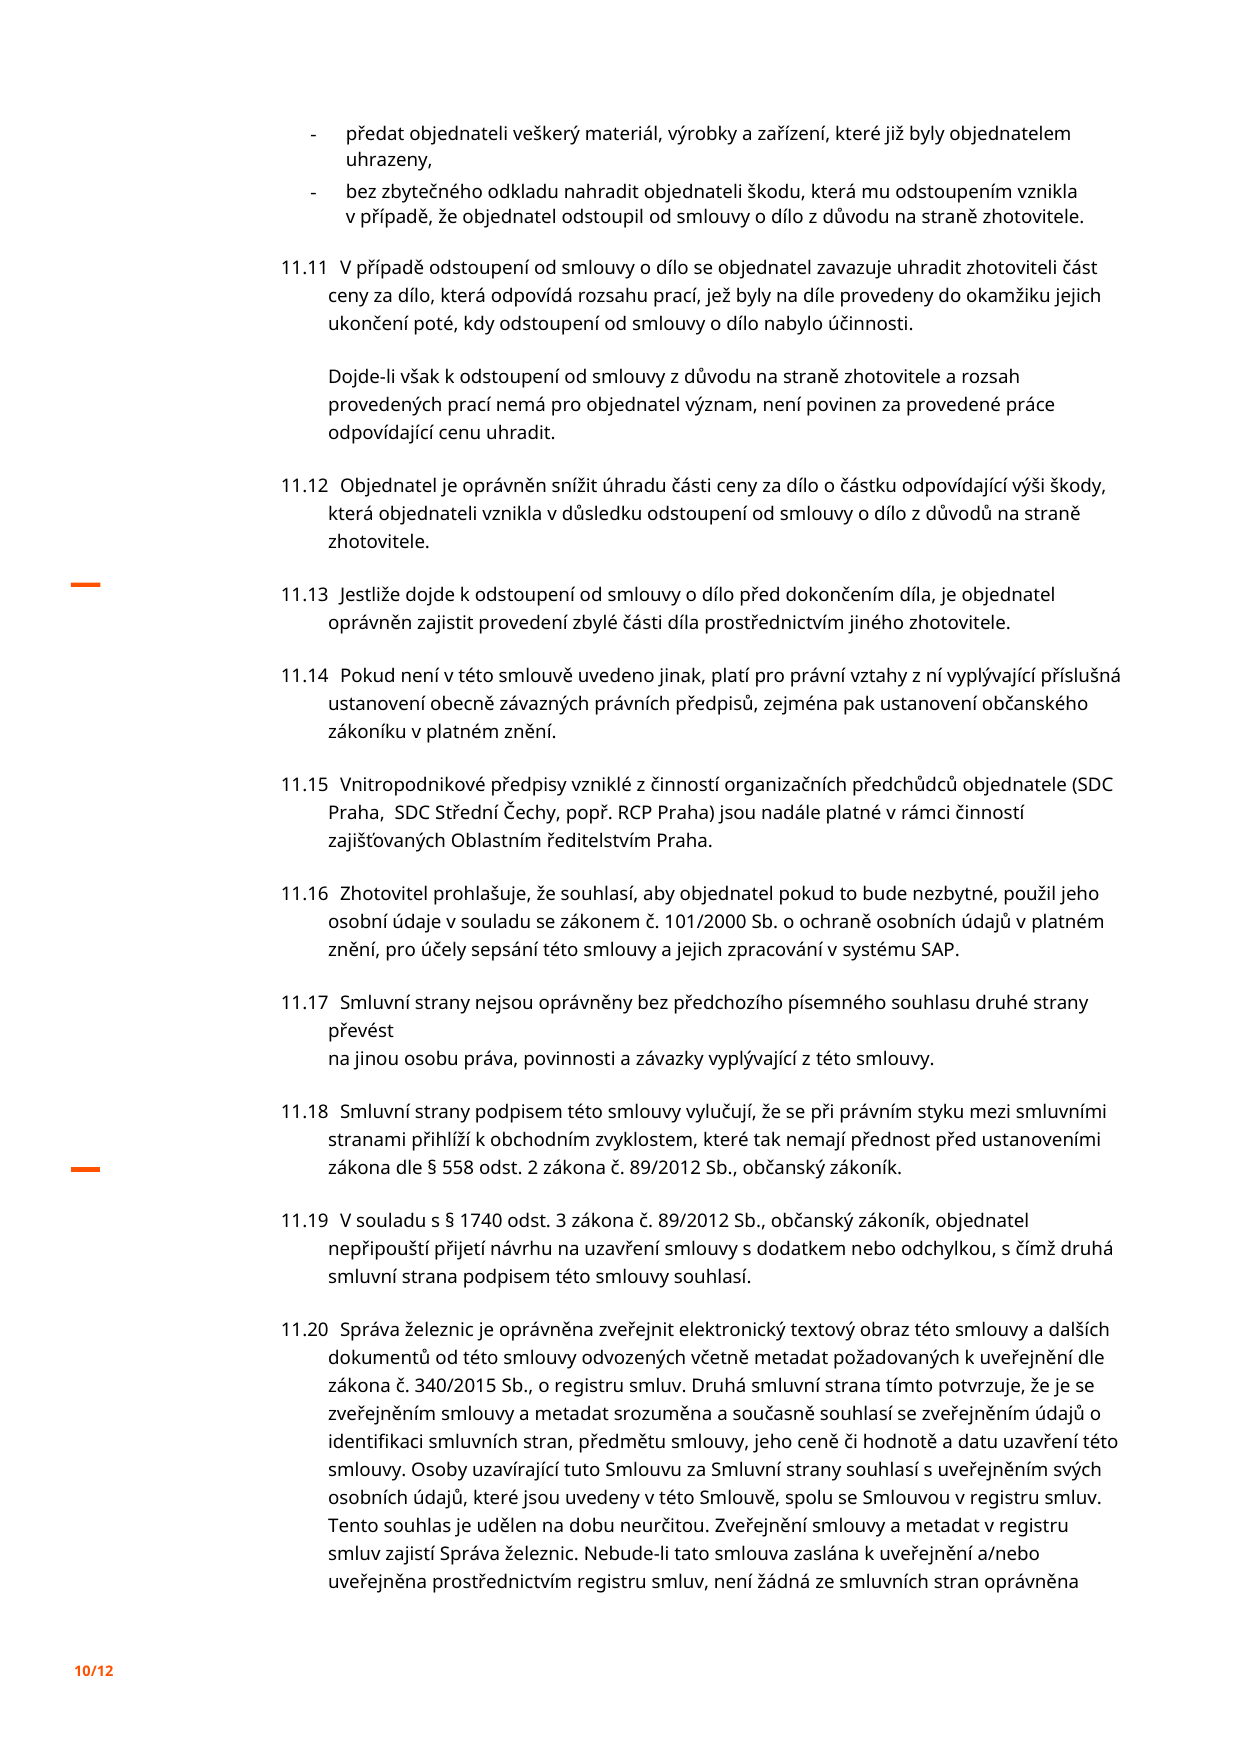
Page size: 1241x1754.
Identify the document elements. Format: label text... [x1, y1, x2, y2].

text Dojde-li však k odstoupení od smlouvy z důvodu na straně zhotovitele a rozsah provedených prací nemá pro objednatel význam, není povinen za provedené práce odpovídající cenu uhradit. [328, 363, 1122, 444]
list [281, 1317, 1122, 1594]
list Zhotovitel prohlašuje, že souhlasí, aby objednatel pokud to bude nezbytné, použil jeho osobní údaje v souladu se zákonem č. 101/2000 Sb. o ochraně osobních údajů v platném znění, pro účely sepsání této smlouvy a jejich zpracování v systému SAP. [281, 880, 1122, 962]
list Jestliže dojde k odstoupení od smlouvy o dílo před dokončením díla, je objednatel oprávněn zajistit provedení zbylé části díla prostřednictvím jiného zhotovitele. [281, 581, 1122, 635]
list Objednatel je oprávněn snížit úhradu části ceny za dílo o částku odpovídající výši škody, která objednateli vznikla v důsledku odstoupení od smlouvy o dílo z důvodů na straně zhotovitele. [281, 472, 1122, 554]
list Smluvní strany nejsou oprávněny bez předchozího písemného souhlasu druhé strany převést na jinou osobu práva, povinnosti a závazky vyplývající z této smlouvy. [281, 989, 1122, 1071]
list V souladu s § 1740 odst. 3 zákona č. 89/2012 Sb., občanský zákoník, objednatel nepřipouští přijetí návrhu na uzavření smlouvy s dodatkem nebo odchylkou, s čímž druhá smluvní strana podpisem této smlouvy souhlasí. [281, 1207, 1122, 1289]
list předat objednateli veškerý materiál, výrobky a zařízení, které již byly objednatelem uhrazeny, [310, 121, 1122, 172]
list bez zbytečného odkladu nahradit objednateli škodu, která mu odstoupením vznikla v případě, že objednatel odstoupil od smlouvy o dílo z důvodu na straně zhotovitele. [310, 178, 1122, 229]
list Smluvní strany podpisem této smlouvy vylučují, že se při právním styku mezi smluvními stranami přihlíží k obchodním zvyklostem, které tak nemají přednost před ustanoveními zákona dle § 558 odst. 2 zákona č. 89/2012 Sb., občanský zákoník. [281, 1098, 1122, 1180]
list Vnitropodnikové předpisy vzniklé z činností organizačních předchůdců objednatele (SDC Praha, SDC Střední Čechy, popř. RCP Praha) jsou nadále platné v rámci činností zajišťovaných Oblastním ředitelstvím Praha. [281, 771, 1122, 853]
list V případě odstoupení od smlouvy o dílo se objednatel zavazuje uhradit zhotoviteli část ceny za dílo, která odpovídá rozsahu prací, jež byly na díle provedeny do okamžiku jejich ukončení poté, kdy odstoupení od smlouvy o dílo nabylo účinnosti. [281, 254, 1122, 336]
list Pokud není v této smlouvě uvedeno jinak, platí pro právní vztahy z ní vyplývající příslušná ustanovení obecně závazných právních předpisů, zejména pak ustanovení občanského zákoníku v platném znění. [281, 662, 1122, 744]
